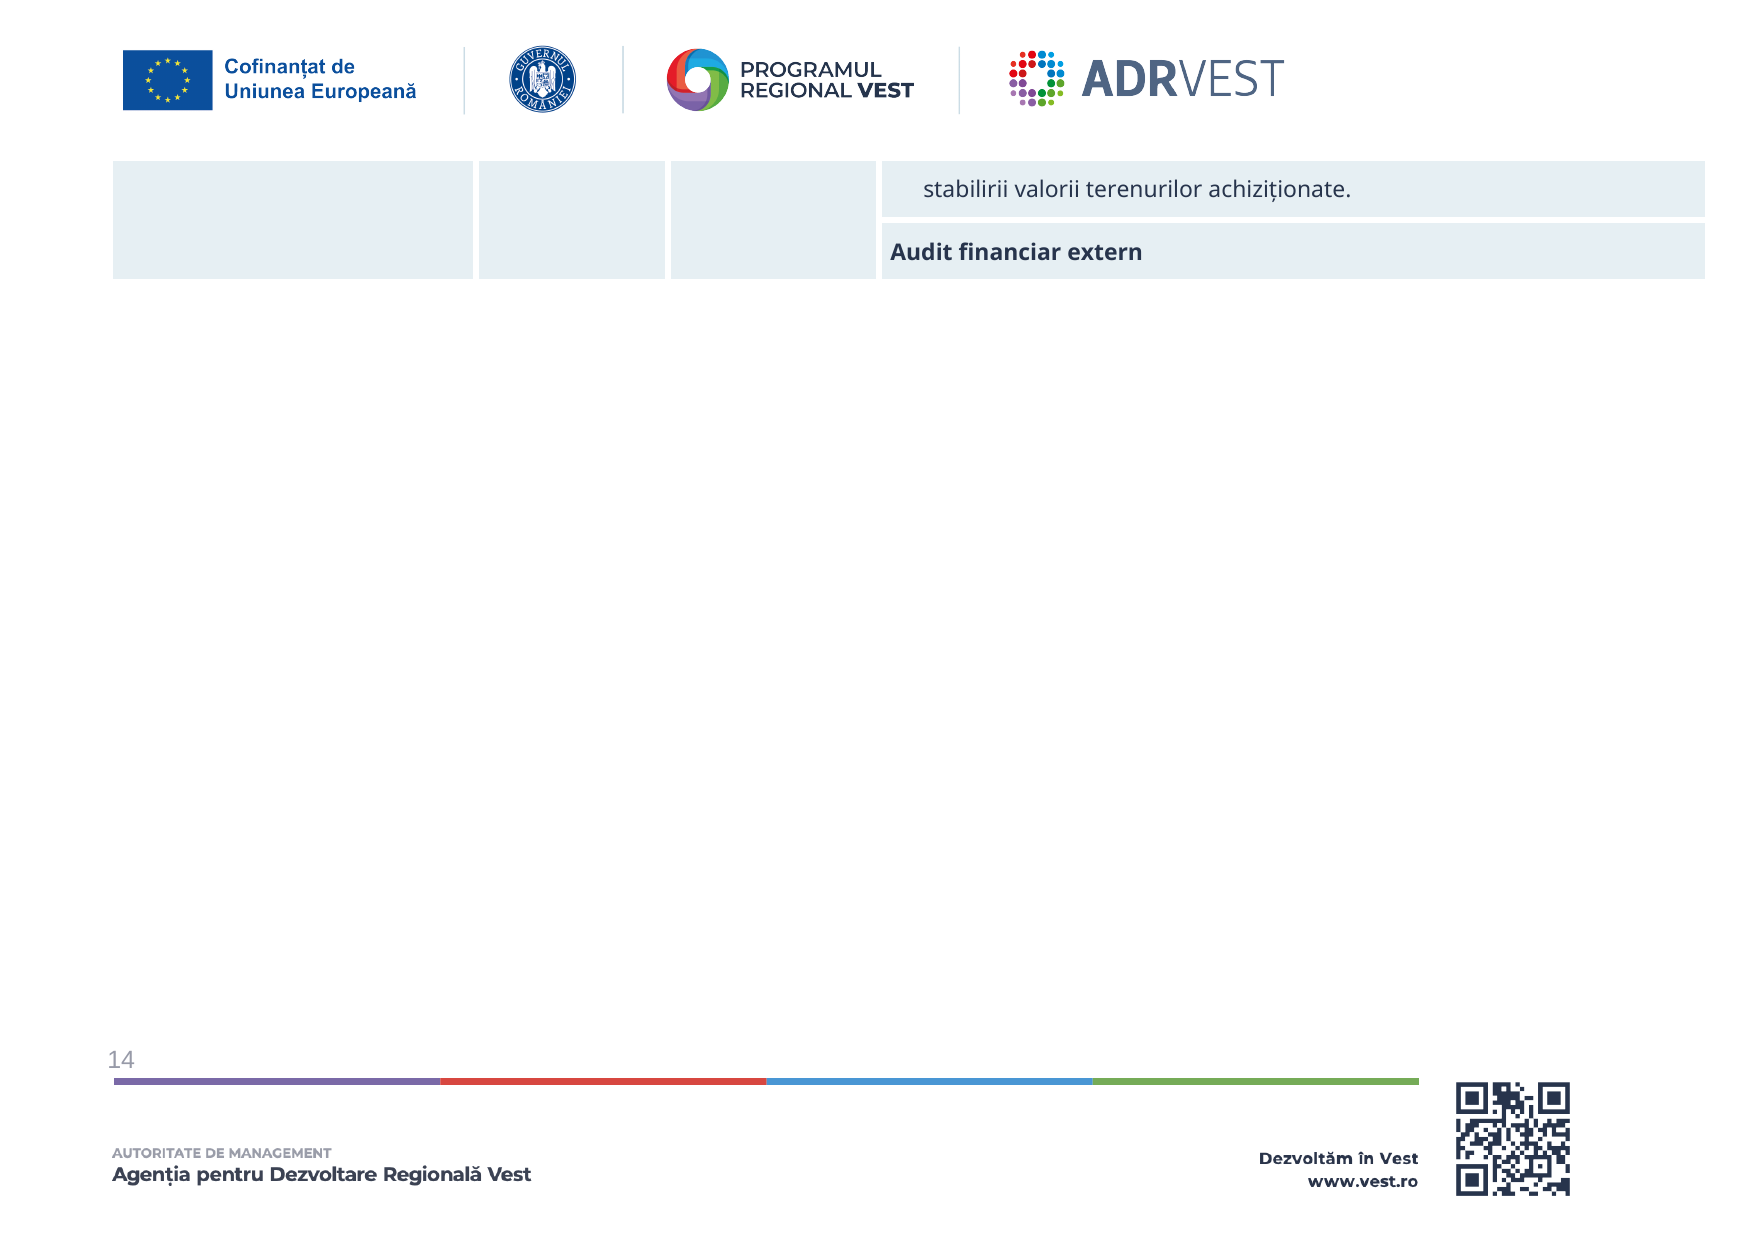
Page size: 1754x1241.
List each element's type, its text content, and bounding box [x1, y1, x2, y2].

table_cell Audit financiar extern [882, 223, 1705, 279]
picture [107, 1074, 1429, 1198]
picture [76, 26, 1330, 135]
picture [1447, 1073, 1579, 1205]
